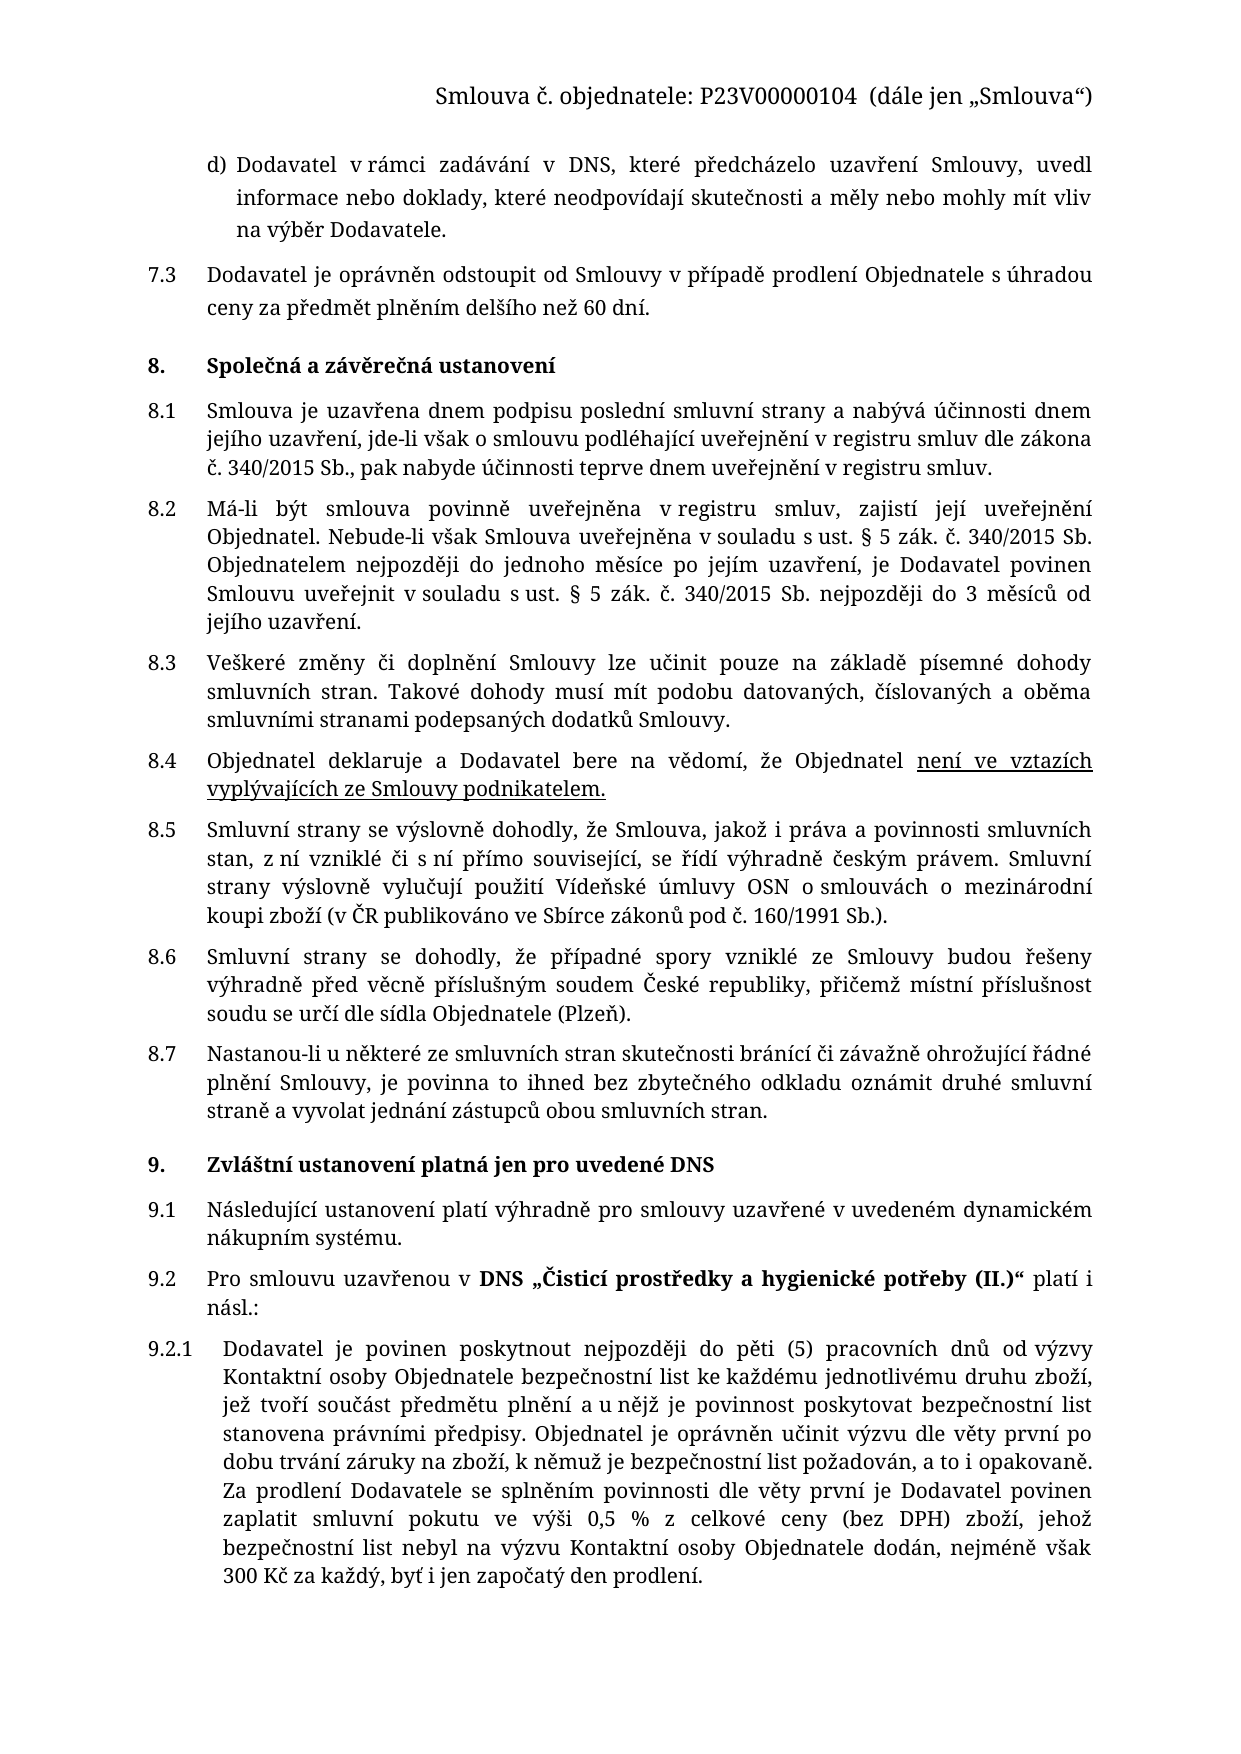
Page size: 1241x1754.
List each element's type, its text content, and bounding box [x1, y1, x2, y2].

list Dodavatel je povinen poskytnout nejpozději do pěti (5) pracovních dnů od výzvy Kontaktní osoby Objednatele bezpečnostní list ke každému jednotlivému druhu zboží, jež tvoří součást předmětu plnění a u nějž je povinnost poskytovat bezpečnostní list stanovena právními předpisy. Objednatel je oprávněn učinit výzvu dle věty první po dobu trvání záruky na zboží, k němuž je bezpečnostní list požadován, a to i opakovaně. Za prodlení Dodavatele se splněním povinnosti dle věty první je Dodavatel povinen zaplatit smluvní pokutu ve výši 0,5 % z celkové ceny (bez DPH) zboží, jehož bezpečnostní list nebyl na výzvu Kontaktní osoby Objednatele dodán, nejméně však 300 Kč za každý, byť i jen započatý den prodlení. [148, 1334, 1093, 1590]
list Veškeré změny či doplnění Smlouvy lze učinit pouze na základě písemné dohody smluvních stran. Takové dohody musí mít podobu datovaných, číslovaných a oběma smluvními stranami podepsaných dodatků Smlouvy. [148, 648, 1093, 734]
list Dodavatel v rámci zadávání v DNS, které předcházelo uzavření Smlouvy, uvedl informace nebo doklady, které neodpovídají skutečnosti a měly nebo mohly mít vliv na výběr Dodavatele. [207, 150, 1093, 244]
list Smlouva je uzavřena dnem podpisu poslední smluvní strany a nabývá účinnosti dnem jejího uzavření, jde-li však o smlouvu podléhající uveřejnění v registru smluv dle zákona č. 340/2015 Sb., pak nabyde účinnosti teprve dnem uveřejnění v registru smluv. [148, 396, 1093, 481]
list Má-li být smlouva povinně uveřejněna v registru smluv, zajistí její uveřejnění Objednatel. Nebude-li však Smlouva uveřejněna v souladu s ust. § 5 zák. č. 340/2015 Sb. Objednatelem nejpozději do jednoho měsíce po jejím uzavření, je Dodavatel povinen Smlouvu uveřejnit v souladu s ust. § 5 zák. č. 340/2015 Sb. nejpozději do 3 měsíců od jejího uzavření. [148, 494, 1093, 636]
list Objednatel deklaruje a Dodavatel bere na vědomí, že Objednatel není ve vztazích vyplývajících ze Smlouvy podnikatelem. [148, 746, 1093, 803]
list Smluvní strany se dohodly, že případné spory vzniklé ze Smlouvy budou řešeny výhradně před věcně příslušným soudem České republiky, přičemž místní příslušnost soudu se určí dle sídla Objednatele (Plzeň). [148, 942, 1093, 1027]
list Nastanou-li u některé ze smluvních stran skutečnosti bránící či závažně ohrožující řádné plnění Smlouvy, je povinna to ihned bez zbytečného odkladu oznámit druhé smluvní straně a vyvolat jednání zástupců obou smluvních stran. [148, 1039, 1093, 1125]
list Smluvní strany se výslovně dohodly, že Smlouva, jakož i práva a povinnosti smluvních stan, z ní vzniklé či s ní přímo související, se řídí výhradně českým právem. Smluvní strany výslovně vylučují použití Vídeňské úmluvy OSN o smlouvách o mezinárodní koupi zboží (v ČR publikováno ve Sbírce zákonů pod č. 160/1991 Sb.). [148, 816, 1093, 929]
list Dodavatel je oprávněn odstoupit od Smlouvy v případě prodlení Objednatele s úhradou ceny za předmět plněním delšího než 60 dní. [148, 261, 1093, 322]
list Společná a závěrečná ustanovení [148, 351, 1093, 379]
list Pro smlouvu uzavřenou v DNS „Čisticí prostředky a hygienické potřeby (II.)“ platí i násl.: [148, 1264, 1093, 1321]
list Zvláštní ustanovení platná jen pro uvedené DNS [148, 1150, 1093, 1178]
list Následující ustanovení platí výhradně pro smlouvy uzavřené v uvedeném dynamickém nákupním systému. [148, 1195, 1093, 1252]
